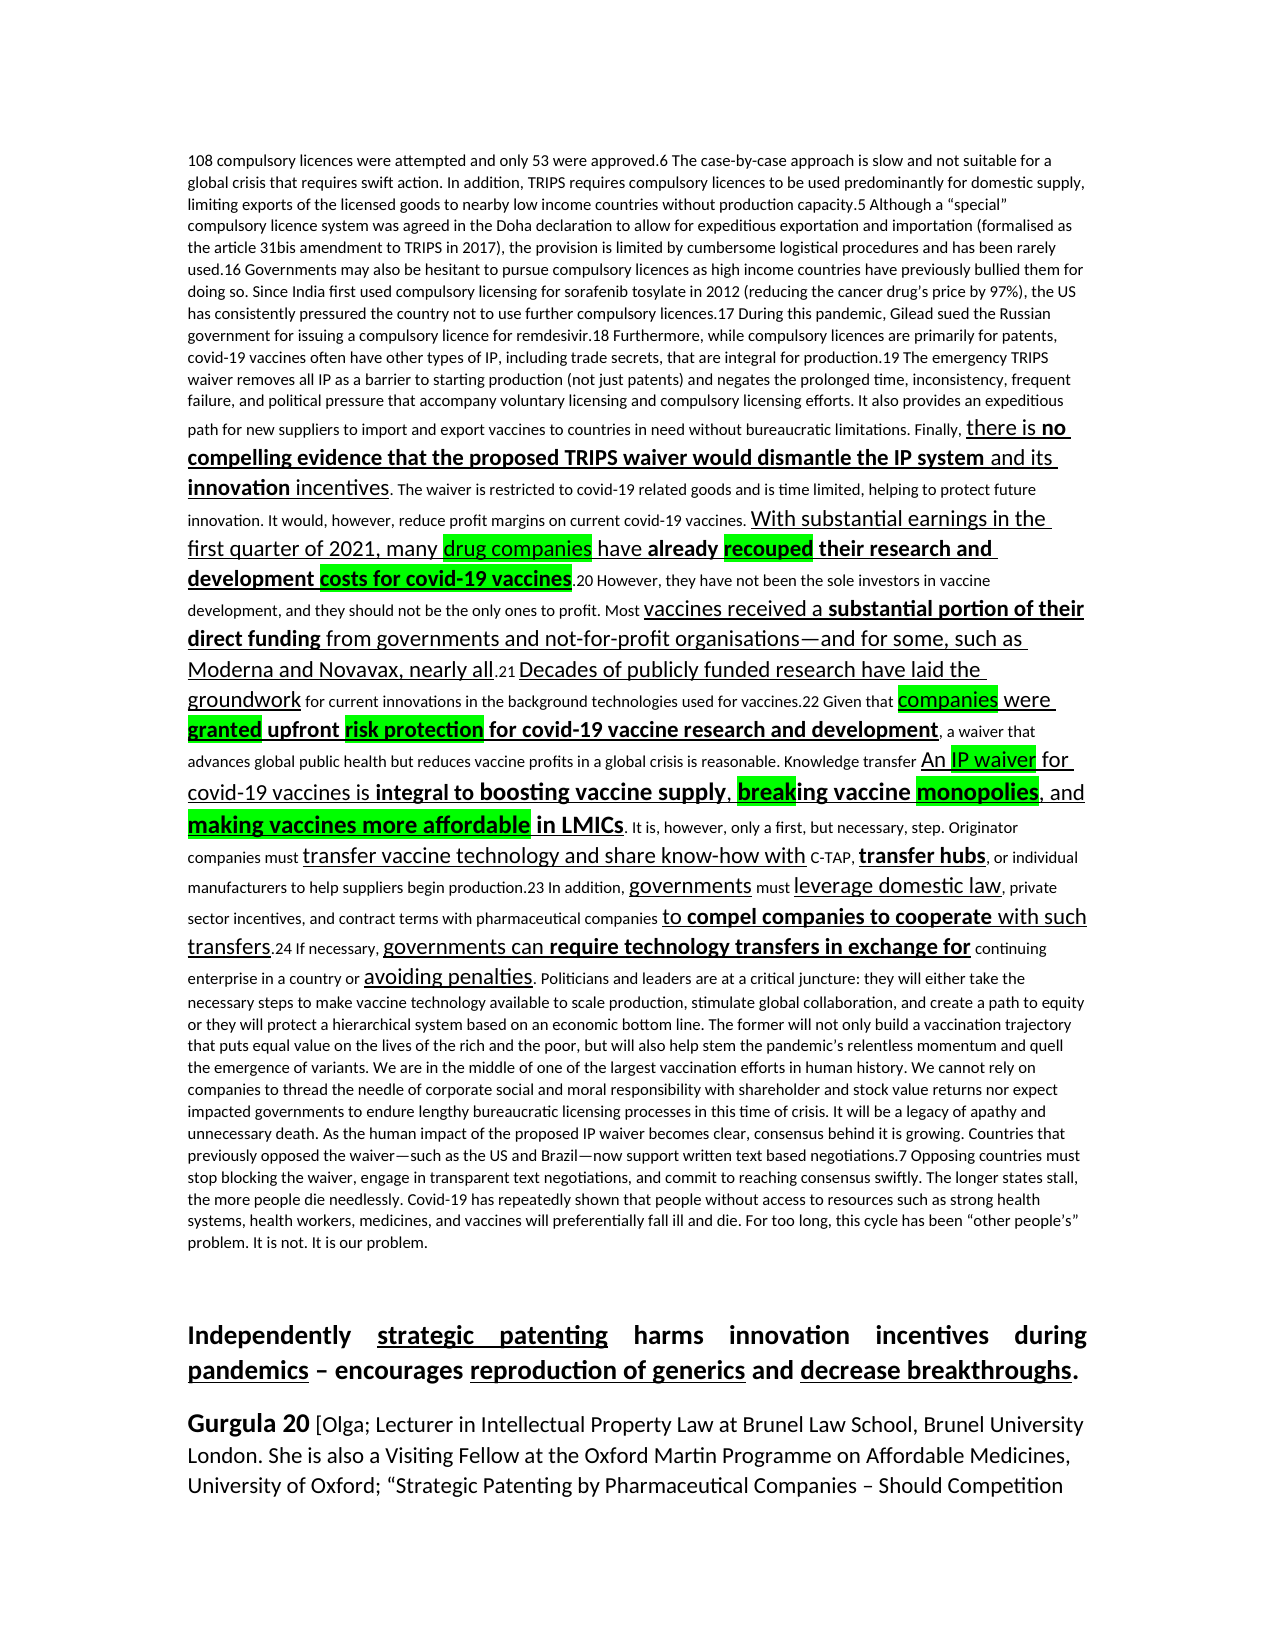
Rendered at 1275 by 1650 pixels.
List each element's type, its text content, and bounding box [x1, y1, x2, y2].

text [187, 150, 1087, 1253]
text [187, 1406, 1087, 1499]
subtitle Independently strategic patenting harms innovation incentives during pandemics – encourages reproduction of generics and decrease breakthroughs. [187, 1318, 1087, 1387]
